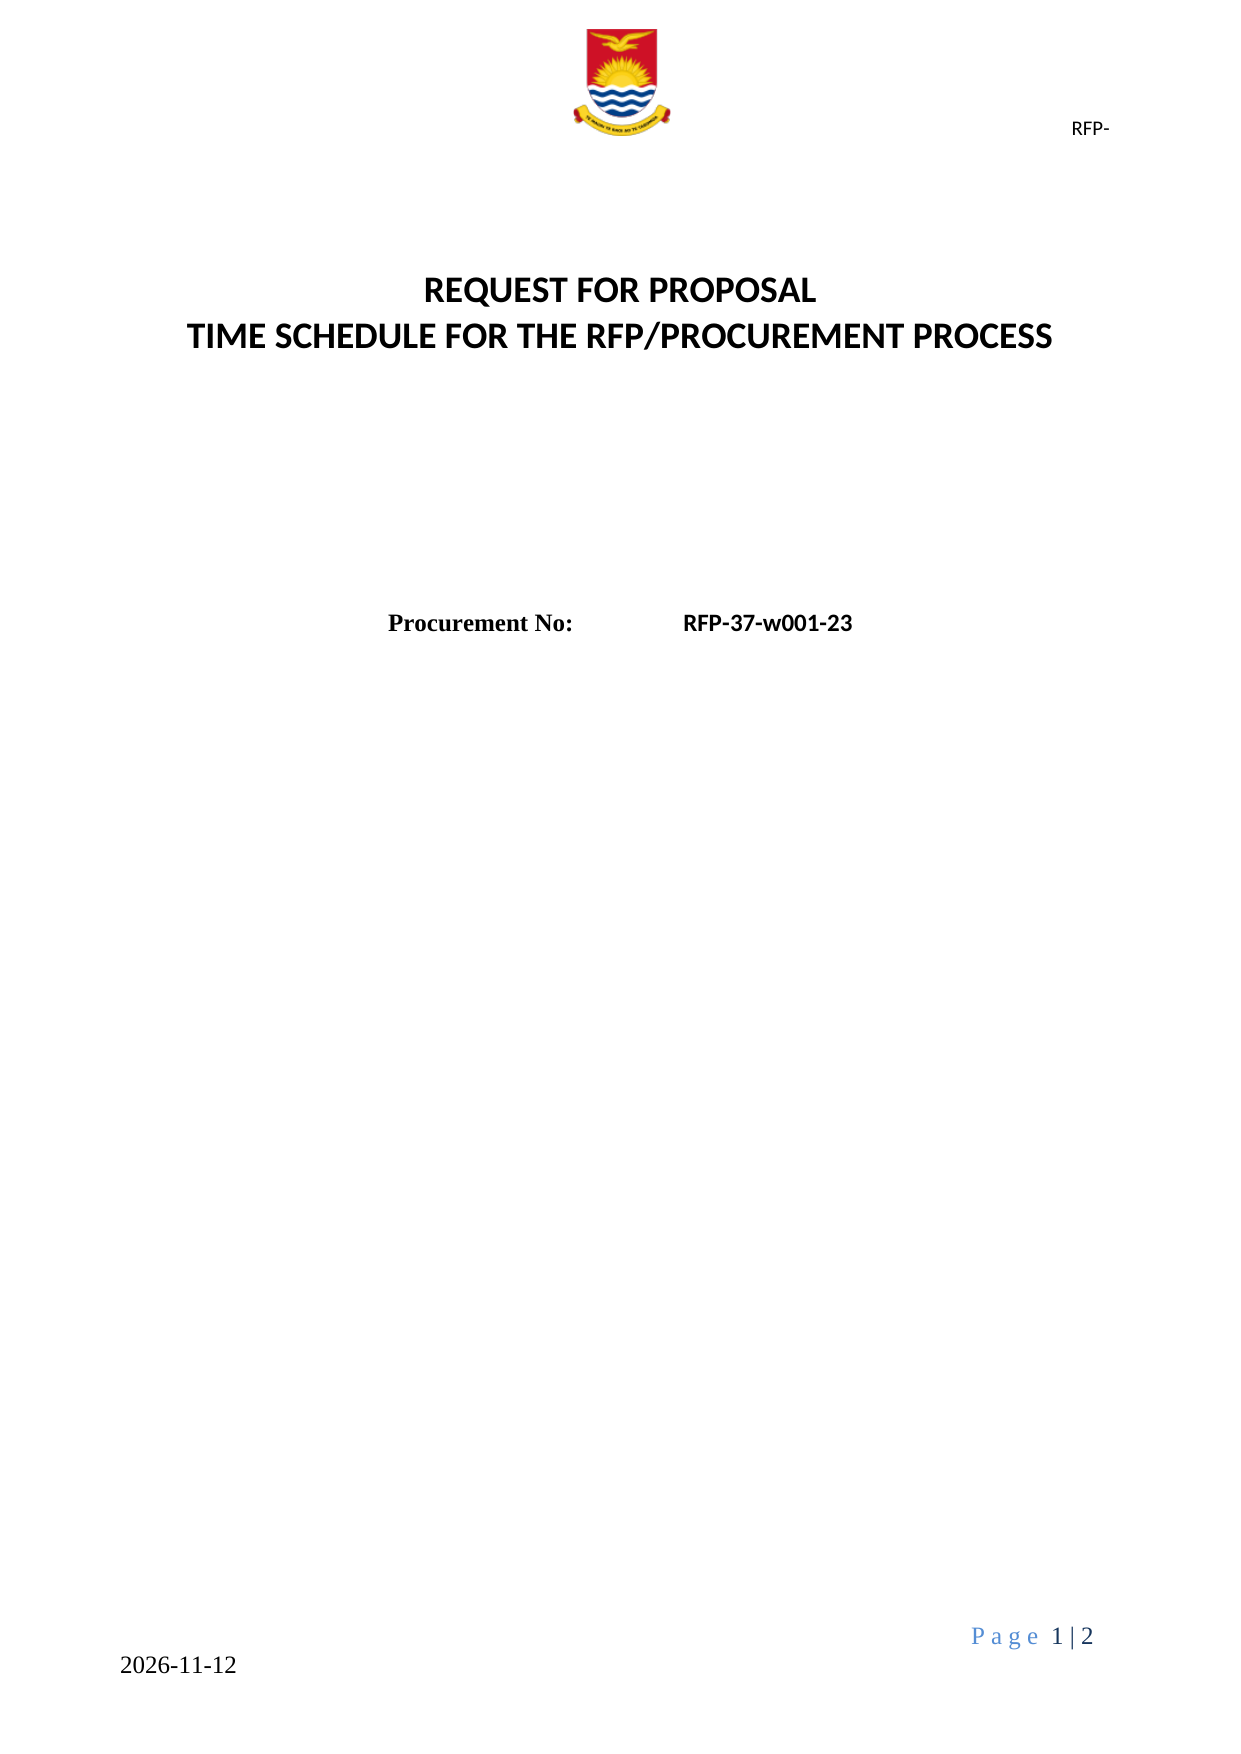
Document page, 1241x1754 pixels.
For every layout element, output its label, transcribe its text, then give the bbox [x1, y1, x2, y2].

picture [573, 29, 671, 136]
text Procurement No: RFP-37-w001-23 [120, 607, 1120, 638]
text REQUEST FOR PROPOSAL TIME SCHEDULE FOR THE RFP/PROCUREMENT PROCESS [120, 266, 1120, 357]
